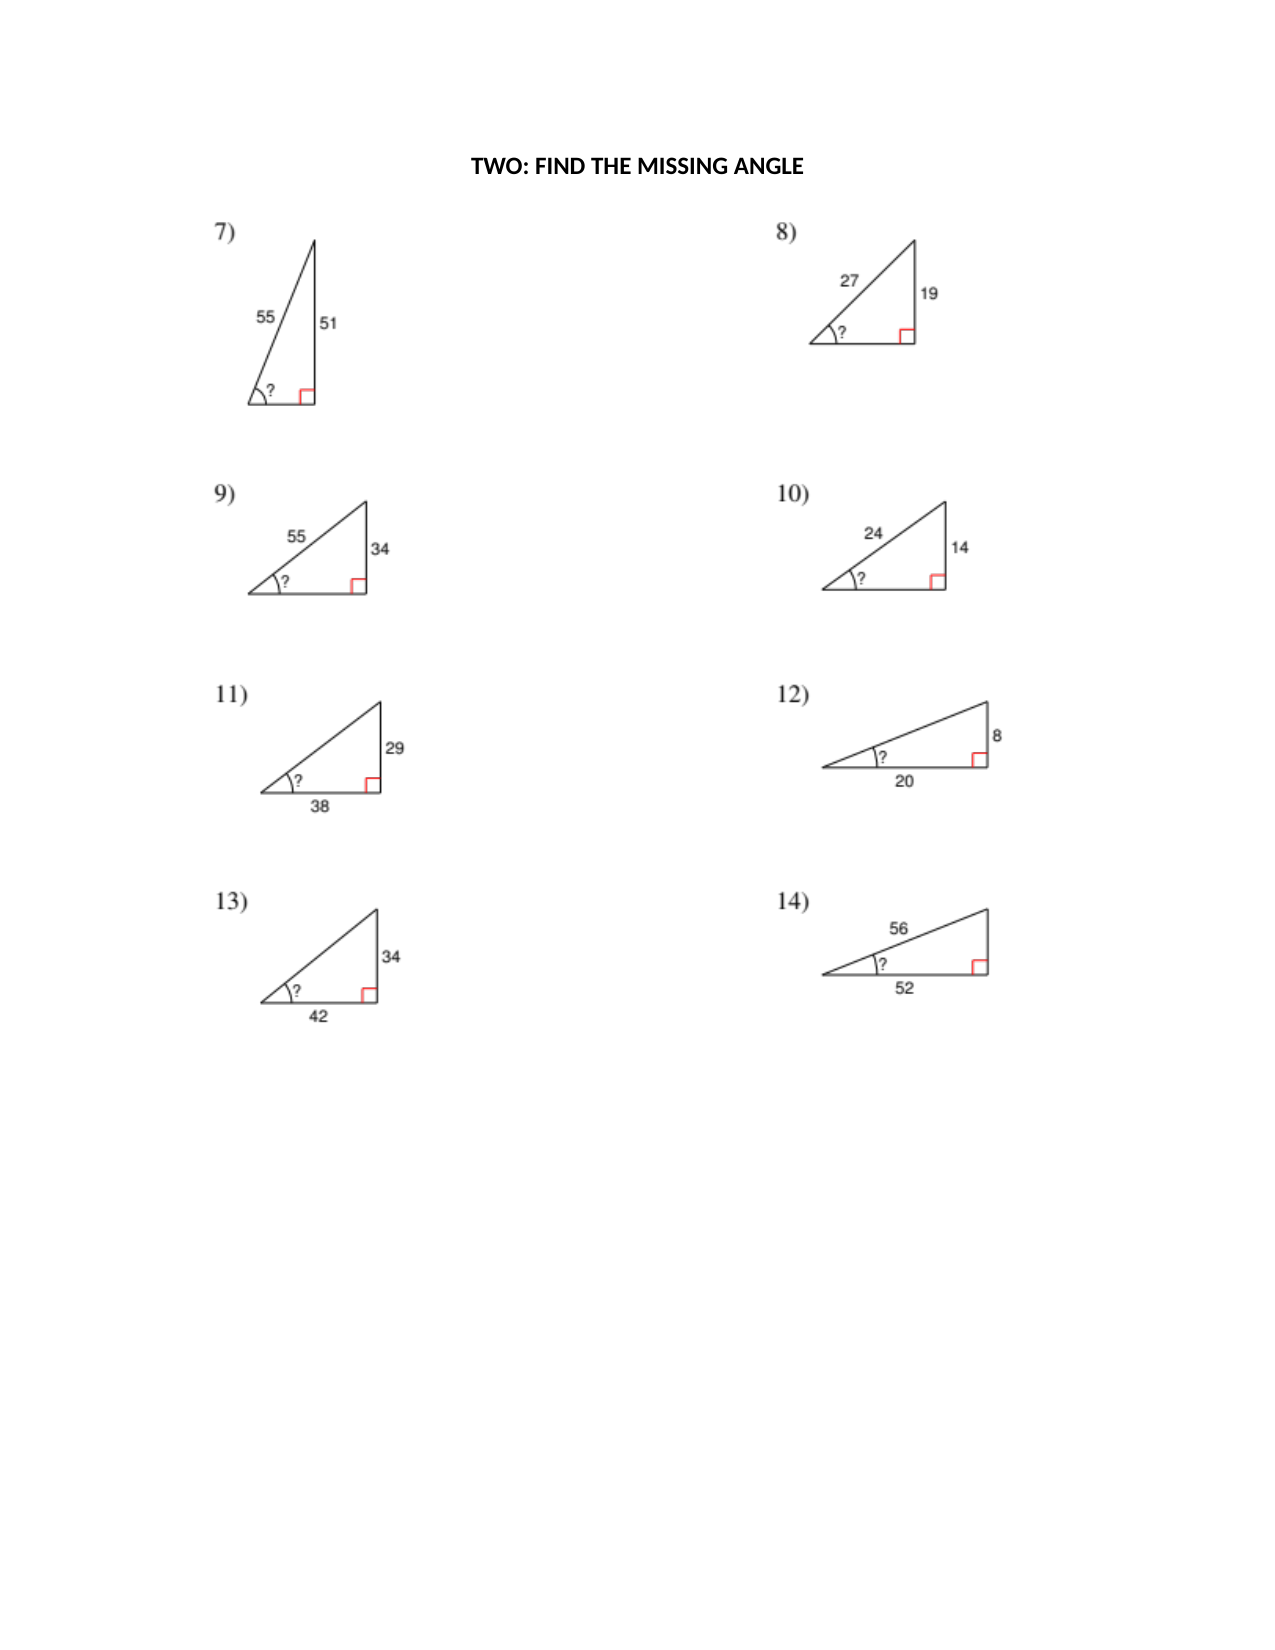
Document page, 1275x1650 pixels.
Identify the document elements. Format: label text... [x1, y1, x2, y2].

text TWO: FIND THE MISSING ANGLE [187, 150, 1087, 181]
